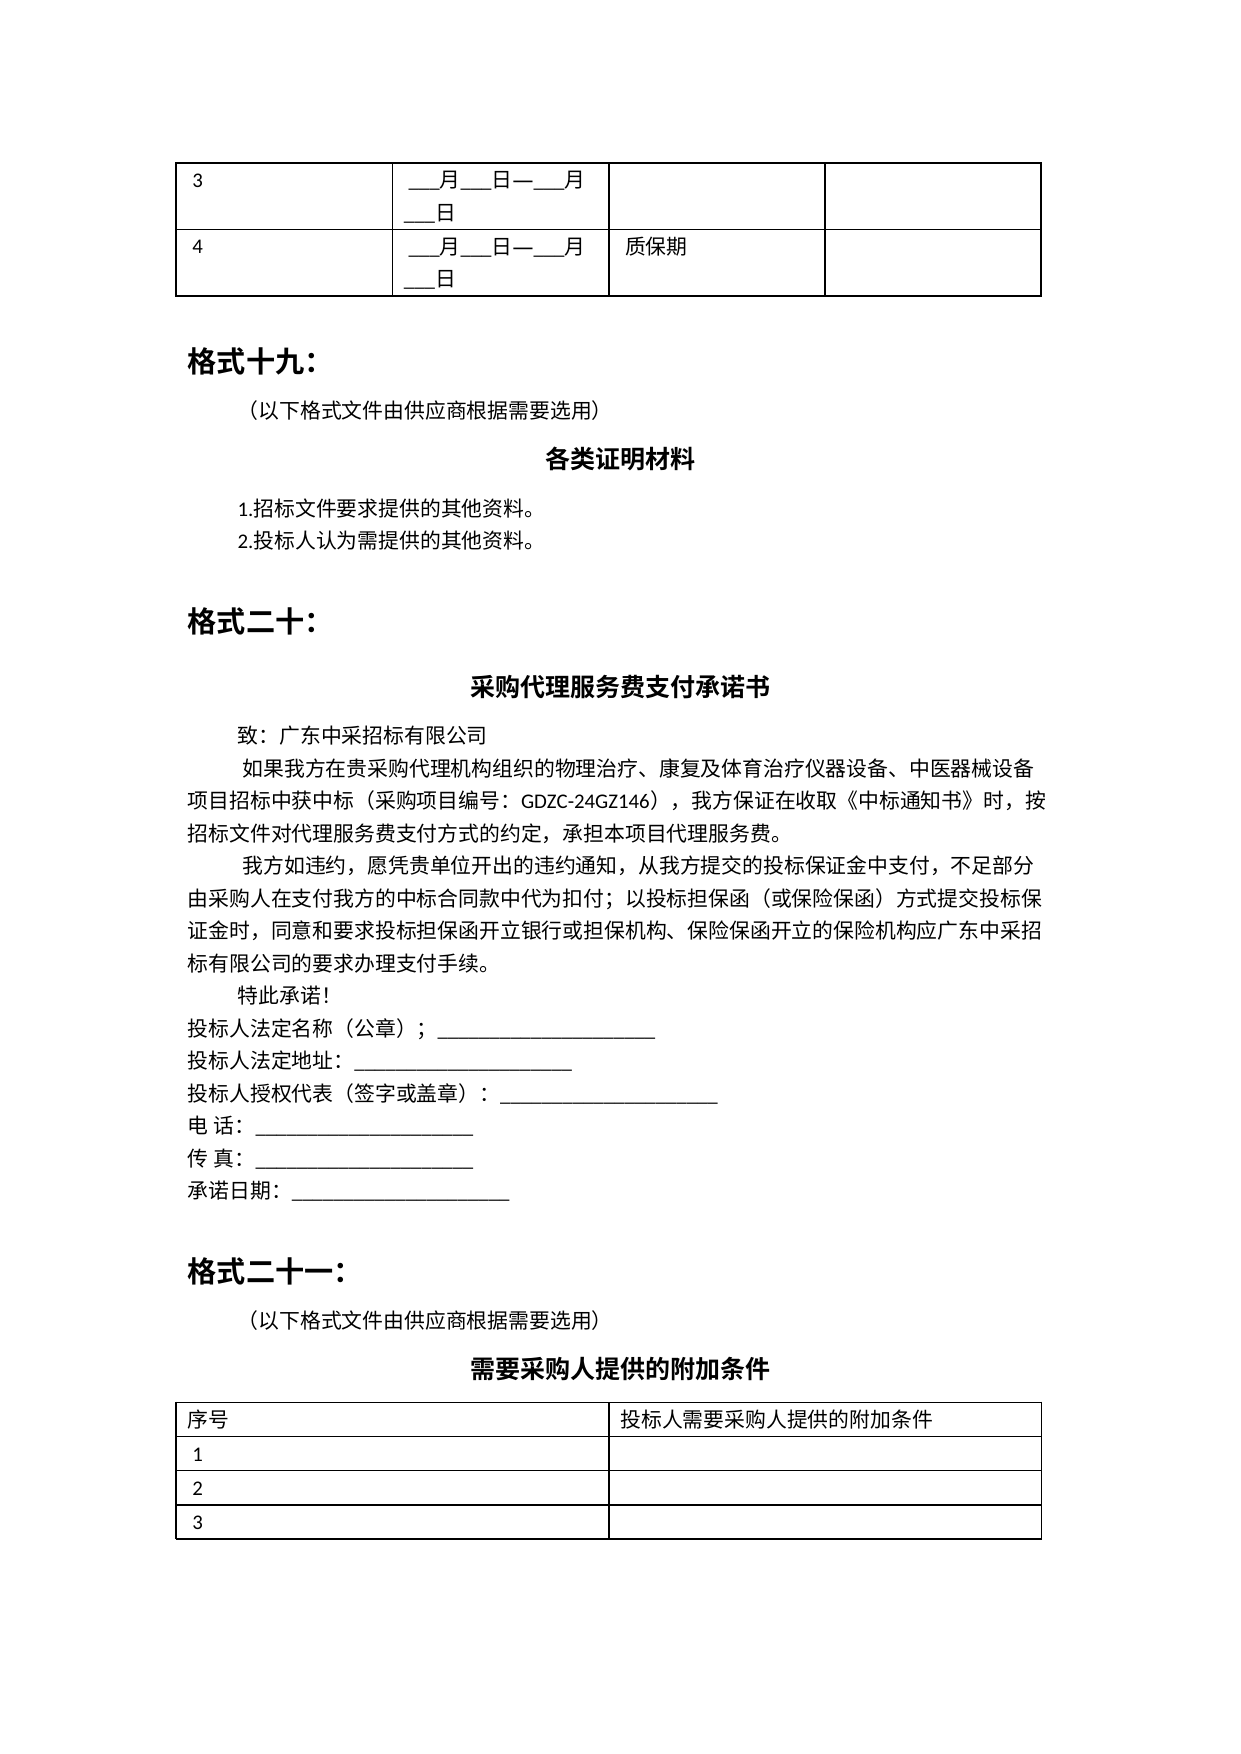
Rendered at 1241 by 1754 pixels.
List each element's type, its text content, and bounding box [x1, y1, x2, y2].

text （以下格式文件由供应商根据需要选用） [187, 1304, 1053, 1337]
text 2.投标人认为需提供的其他资料。 [187, 524, 1053, 557]
table_cell [610, 1437, 1041, 1470]
text 电 话：_____________________ [187, 1109, 1053, 1142]
table_cell [826, 164, 1040, 228]
table_header 序号 [177, 1403, 608, 1436]
table_cell [826, 230, 1040, 295]
text 承诺日期：_____________________ [187, 1174, 1053, 1207]
text 致：广东中采招标有限公司 [187, 719, 1053, 752]
text 1.招标文件要求提供的其他资料。 [187, 492, 1053, 524]
text 投标人授权代表（签字或盖章）：_____________________ [187, 1077, 1053, 1109]
text 格式二十： [187, 589, 1053, 654]
table_cell 3 [177, 1506, 608, 1538]
text 投标人法定地址：_____________________ [187, 1044, 1053, 1077]
text 格式二十一： [187, 1239, 1053, 1304]
text 特此承诺！ [187, 979, 1053, 1012]
table_cell 3 [177, 164, 392, 228]
table_cell ___月___日—___月___日 [393, 230, 608, 295]
table_cell [610, 1471, 1041, 1504]
text 投标人法定名称（公章）；_____________________ [187, 1012, 1053, 1044]
table_cell 4 [177, 230, 392, 295]
table_cell 1 [177, 1437, 608, 1470]
table_cell ___月___日—___月___日 [393, 164, 608, 228]
text 各类证明材料 [187, 427, 1053, 492]
table_cell 质保期 [610, 230, 824, 295]
text 需要采购人提供的附加条件 [187, 1337, 1053, 1402]
table_cell [610, 1506, 1041, 1538]
table_cell [610, 164, 824, 228]
text 采购代理服务费支付承诺书 [187, 654, 1053, 719]
text 传 真：_____________________ [187, 1142, 1053, 1174]
text （以下格式文件由供应商根据需要选用） [187, 394, 1053, 427]
table_header 投标人需要采购人提供的附加条件 [610, 1403, 1041, 1436]
text 我方如违约，愿凭贵单位开出的违约通知，从我方提交的投标保证金中支付，不足部分由采购人在支付我方的中标合同款中代为扣付；以投标担保函（或保险保函）方式提交投标保证金时，同意和要求投标担保函开立银行或担保机构、保险保函开立的保险机构应广东中采招标有限公司的要求办理支付手续。 [187, 849, 1053, 979]
table_cell 2 [177, 1471, 608, 1504]
text 格式十九： [187, 329, 1053, 394]
text 如果我方在贵采购代理机构组织的物理治疗、康复及体育治疗仪器设备、中医器械设备项目招标中获中标（采购项目编号：GDZC-24GZ146），我方保证在收取《中标通知书》时，按招标文件对代理服务费支付方式的约定，承担本项目代理服务费。 [187, 752, 1053, 849]
